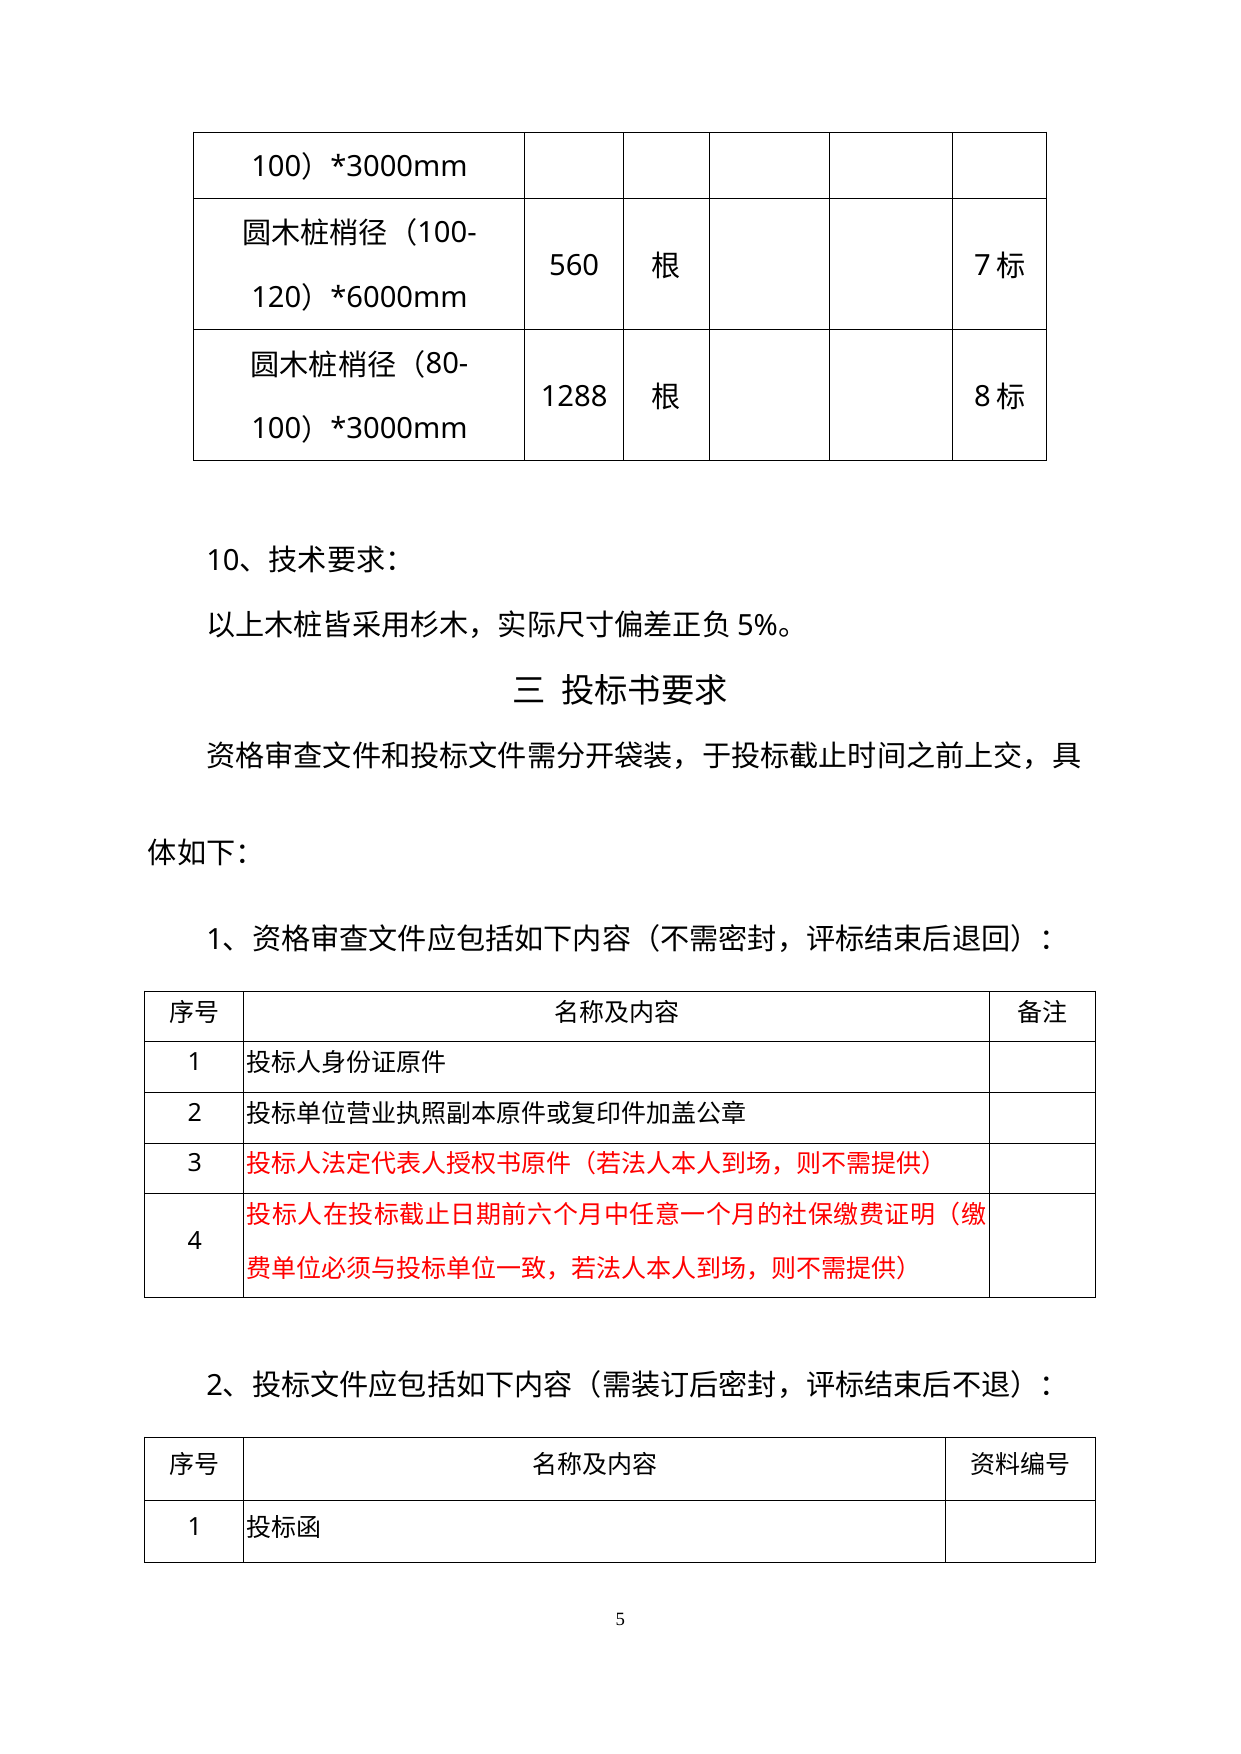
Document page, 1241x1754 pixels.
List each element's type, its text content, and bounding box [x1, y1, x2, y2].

text 资格审查文件和投标文件需分开袋装，于投标截止时间之前上交，具体如下： [148, 721, 1092, 883]
table_cell [990, 1144, 1095, 1193]
table_header 名称及内容 [244, 1438, 945, 1499]
table_header 序号 [145, 992, 243, 1041]
table_cell 1288 [525, 330, 623, 460]
table_cell 投标人在投标截止日期前六个月中任意一个月的社保缴费证明（缴费单位必须与投标单位一致，若法人本人到场，则不需提供） [244, 1194, 989, 1297]
table_cell [990, 1093, 1095, 1142]
table_cell 8标 [953, 330, 1046, 460]
text 2、投标文件应包括如下内容（需装订后密封，评标结束后不退）： [148, 1351, 1092, 1416]
table_cell [990, 1042, 1095, 1092]
table_cell 根 [624, 330, 709, 460]
table_cell [710, 133, 829, 198]
table_cell 投标函 [244, 1501, 945, 1562]
table_cell 圆木桩梢径（80-100）*3000mm [194, 330, 524, 460]
table_header 资料编号 [946, 1438, 1095, 1499]
table_cell [830, 133, 952, 198]
table_cell 7标 [953, 199, 1046, 329]
table_header 备注 [990, 992, 1095, 1041]
table_header 序号 [145, 1438, 243, 1499]
table_cell 2 [145, 1093, 243, 1142]
table_cell 1 [145, 1501, 243, 1562]
table_cell [830, 199, 952, 329]
table_cell 投标单位营业执照副本原件或复印件加盖公章 [244, 1093, 989, 1142]
table_cell 1 [145, 1042, 243, 1092]
table_cell 根 [624, 199, 709, 329]
table_cell 5标 [953, 133, 1046, 198]
table_cell 560 [525, 199, 623, 329]
table_cell 圆木桩梢径（100-120）*6000mm [194, 199, 524, 329]
text 1、资格审查文件应包括如下内容（不需密封，评标结束后退回）： [148, 904, 1092, 969]
table_cell [710, 330, 829, 460]
list 技术要求： [148, 526, 1092, 591]
table_cell [946, 1501, 1095, 1562]
table_cell [990, 1194, 1095, 1297]
table_cell 4 [145, 1194, 243, 1297]
text 以上木桩皆采用杉木，实际尺寸偏差正负5%。 [148, 591, 1092, 656]
table_cell [710, 199, 829, 329]
table_cell 投标人身份证原件 [244, 1042, 989, 1092]
table_cell [830, 330, 952, 460]
table_header 名称及内容 [244, 992, 989, 1041]
table_cell 49 [525, 133, 623, 198]
table_cell 根 [624, 133, 709, 198]
table_cell 3 [145, 1144, 243, 1193]
table_cell 投标人法定代表人授权书原件（若法人本人到场，则不需提供） [244, 1144, 989, 1193]
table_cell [194, 133, 524, 198]
text 三 投标书要求 [148, 656, 1092, 721]
